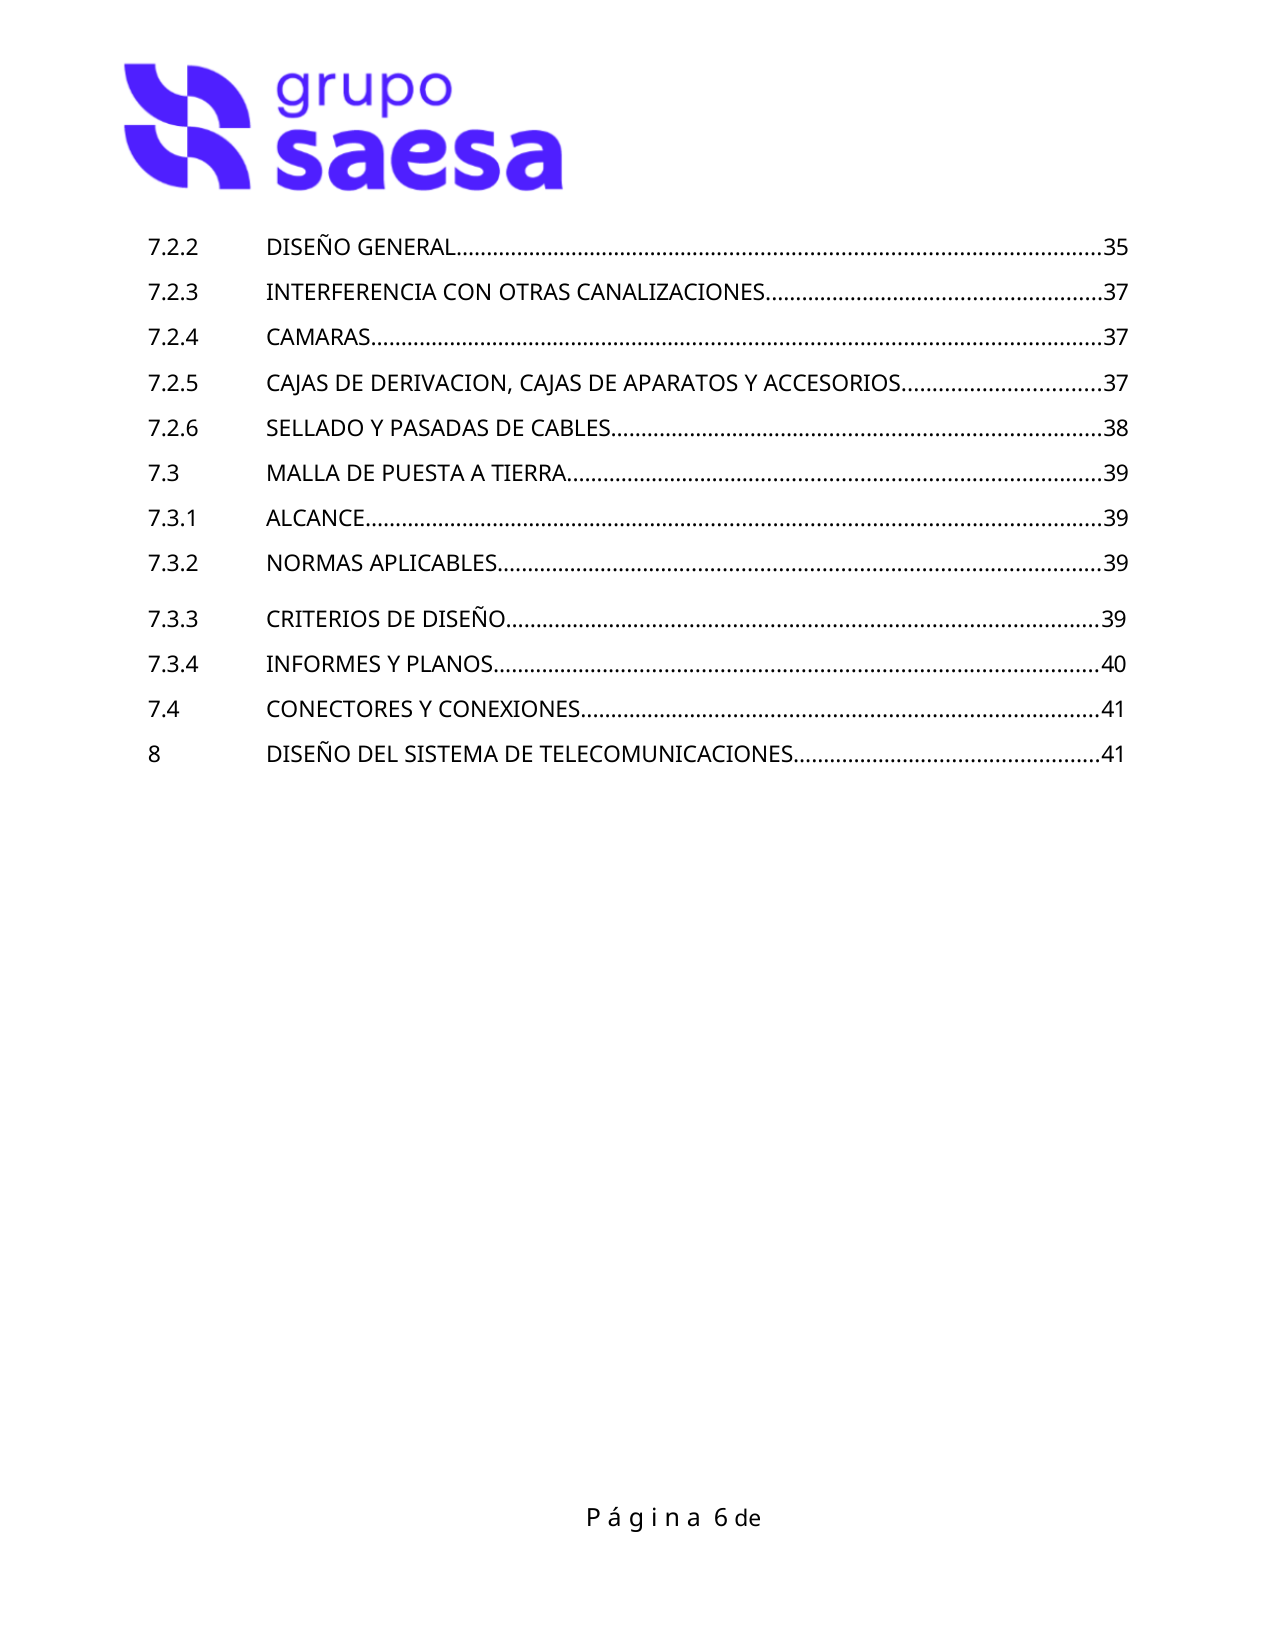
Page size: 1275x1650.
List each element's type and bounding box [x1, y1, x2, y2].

picture [112, 54, 569, 195]
